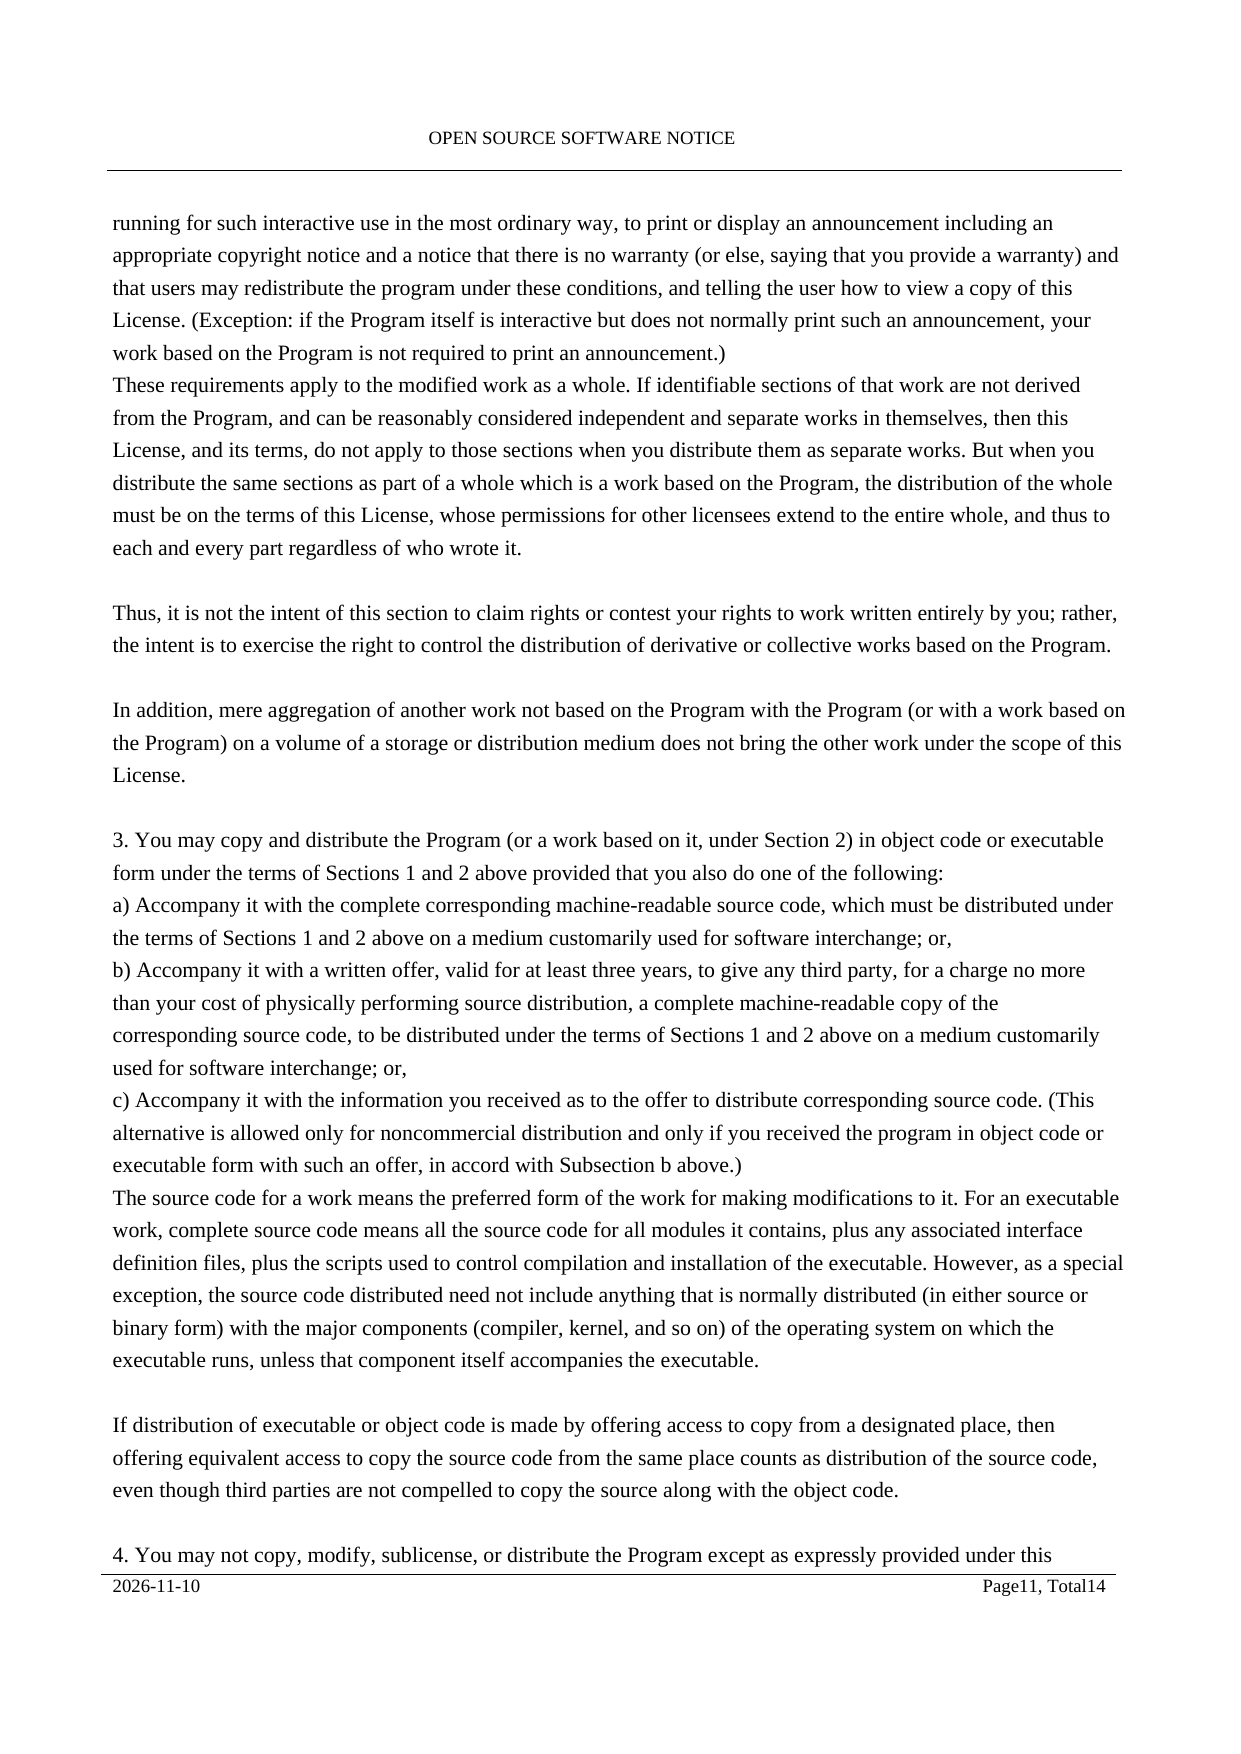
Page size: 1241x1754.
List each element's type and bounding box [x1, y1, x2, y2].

text [112, 206, 1128, 1571]
